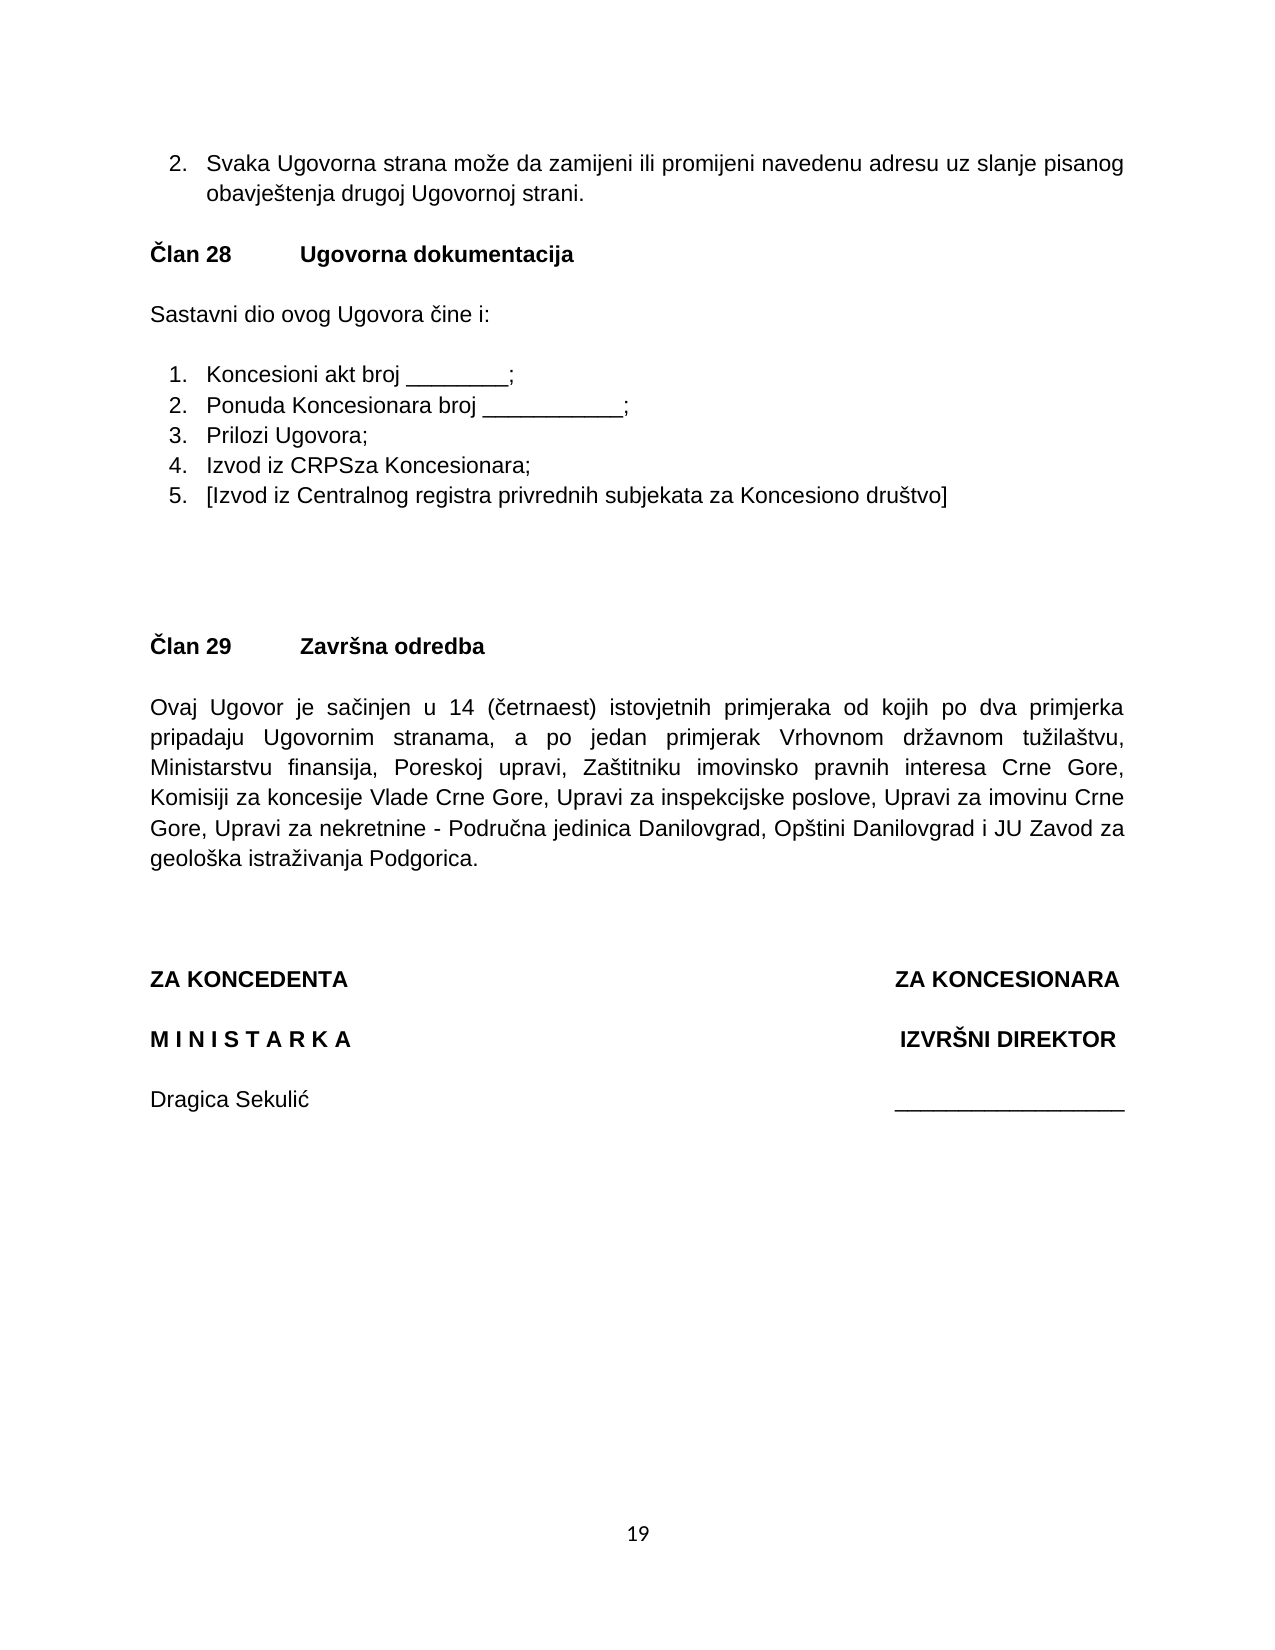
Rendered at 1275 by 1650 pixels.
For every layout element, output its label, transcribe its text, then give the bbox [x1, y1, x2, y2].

list Ponuda Koncesionara broj ___________; [169, 392, 1125, 418]
text M I N I S T A R K A IZVRŠNI DIREKTOR [150, 1026, 1125, 1052]
text Dragica Sekulić __________________ [150, 1086, 1125, 1113]
list Ugovorna dokumentacija [150, 241, 1125, 267]
list Završna odredba [150, 633, 1125, 660]
text Ovaj Ugovor je sačinjen u 14 (četrnaest) istovjetnih primjeraka od kojih po dva primjerka pripadaju Ugovornim stranama, a po jedan primjerak Vrhovnom državnom tužilaštvu, Ministarstvu finansija, Poreskoj upravi, Zaštitniku imovinsko pravnih interesa Crne Gore, Komisiji za koncesije Vlade Crne Gore, Upravi za inspekcijske poslove, Upravi za imovinu Crne Gore, Upravi za nekretnine - Područna jedinica Danilovgrad, Opštini Danilovgrad i JU Zavod za geološka istraživanja Podgorica. [150, 694, 1125, 871]
list [Izvod iz Centralnog registra privrednih subjekata za Koncesiono društvo] [169, 482, 1125, 509]
text ZA KONCEDENTA ZA KONCESIONARA [150, 966, 1125, 992]
list Prilozi Ugovora; [169, 422, 1125, 448]
list Izvod iz CRPSza Koncesionara; [169, 452, 1125, 478]
list Svaka Ugovorna strana može da zamijeni ili promijeni navedenu adresu uz slanje pisanog obavještenja drugoj Ugovornoj strani. [169, 150, 1125, 207]
list Koncesioni akt broj ________; [169, 361, 1125, 388]
text Sastavni dio ovog Ugovora čine i: [150, 301, 1125, 327]
